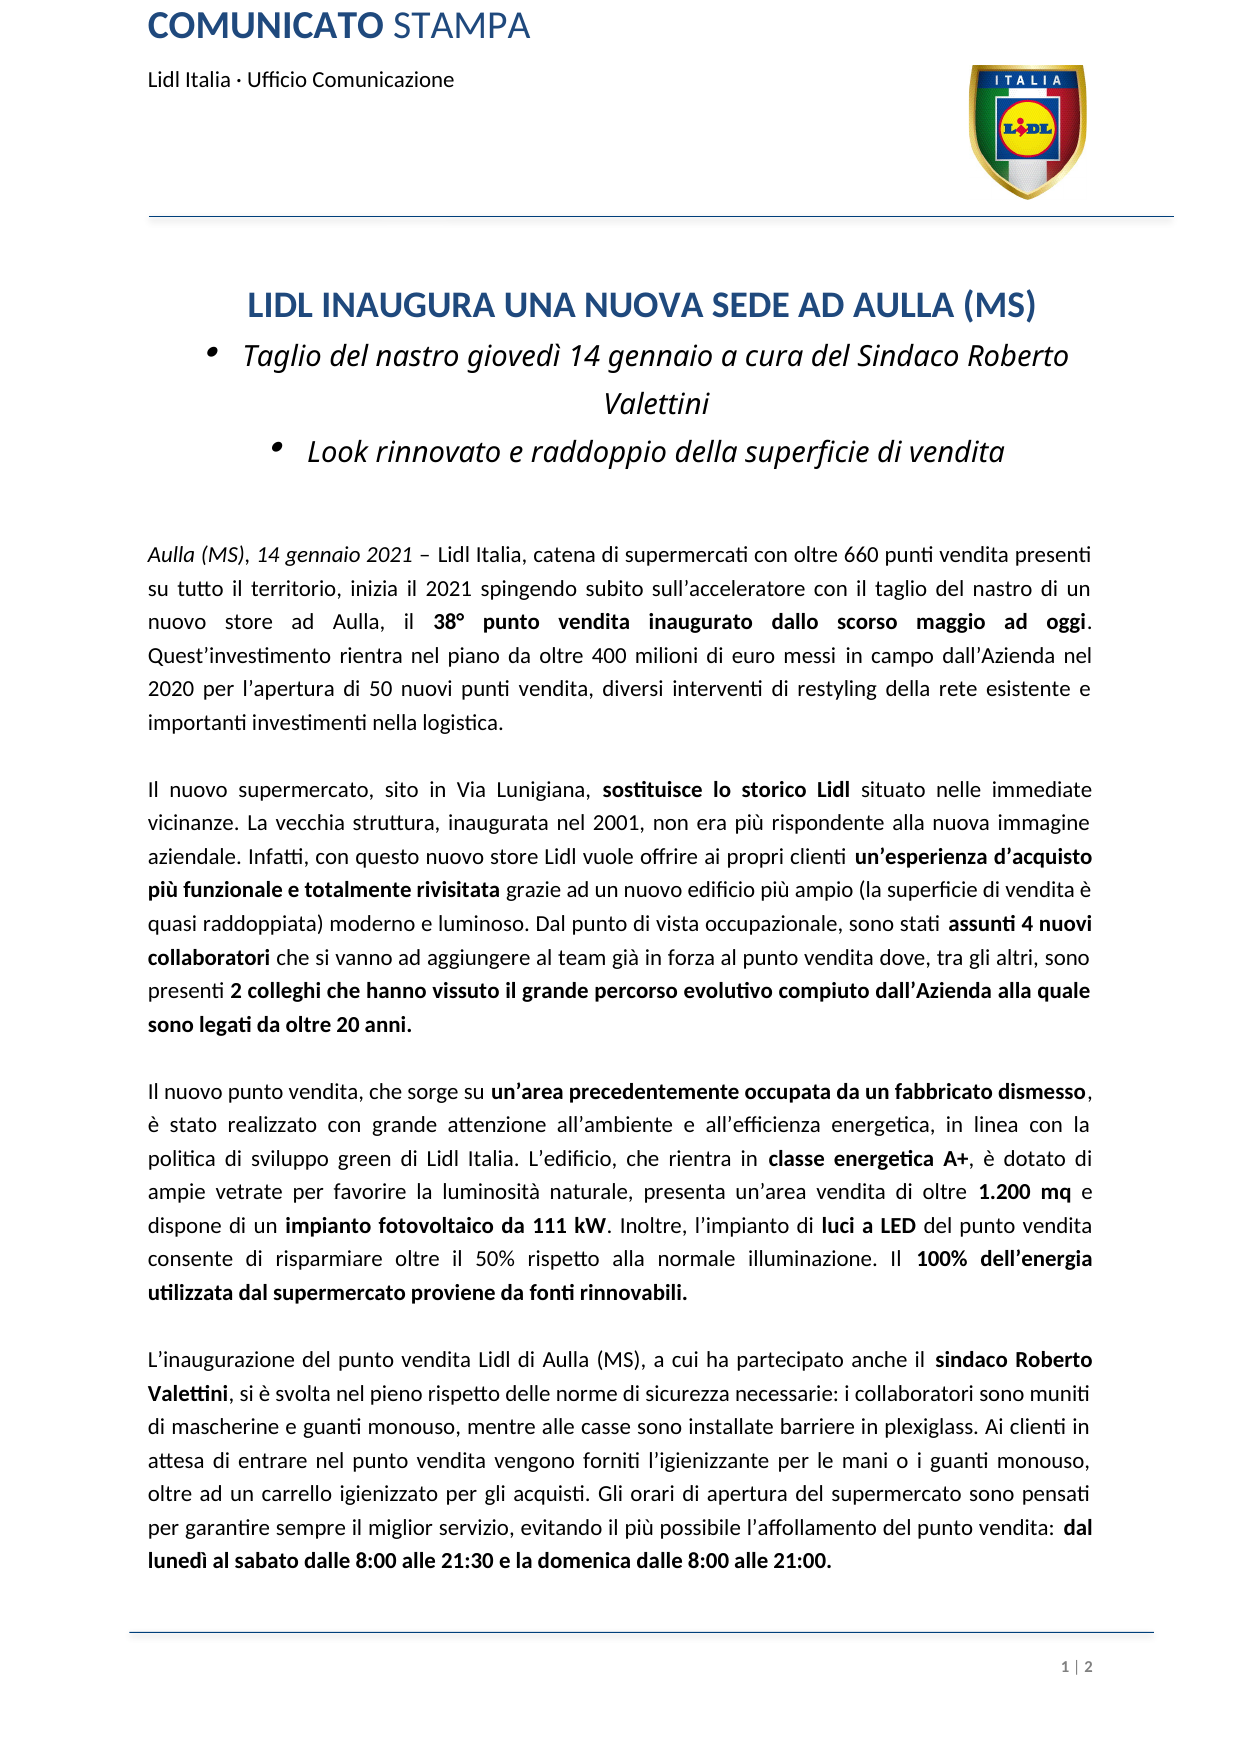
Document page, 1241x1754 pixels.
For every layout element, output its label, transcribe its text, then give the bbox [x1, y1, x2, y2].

text L’inaugurazione del punto vendita Lidl di Aulla (MS), a cui ha partecipato anche il sindaco Roberto Valettini, si è svolta nel pieno rispetto delle norme di sicurezza necessarie: i collaboratori sono muniti di mascherine e guanti monouso, mentre alle casse sono installate barriere in plexiglass. Ai clienti in attesa di entrare nel punto vendita vengono forniti l’igienizzante per le mani o i guanti monouso, oltre ad un carrello igienizzato per gli acquisti. Gli orari di apertura del supermercato sono pensati per garantire sempre il miglior servizio, evitando il più possibile l’affollamento del punto vendita: dal lunedì al sabato dalle 8:00 alle 21:30 e la domenica dalle 8:00 alle 21:00. [148, 1345, 1092, 1574]
text Aulla (MS), 14 gennaio 2021 – Lidl Italia, catena di supermercati con oltre 660 punti vendita presenti su tutto il territorio, inizia il 2021 spingendo subito sull’acceleratore con il taglio del nastro di un nuovo store ad Aulla, il 38° punto vendita inaugurato dallo scorso maggio ad oggi. Quest’investimento rientra nel piano da oltre 400 milioni di euro messi in campo dall’Azienda nel 2020 per l’apertura di 50 nuovi punti vendita, diversi interventi di restyling della rete esistente e importanti investimenti nella logistica. [148, 540, 1092, 736]
list Taglio del nastro giovedì 14 gennaio a cura del Sindaco Roberto Valettini [185, 336, 1092, 423]
list Look rinnovato e raddoppio della superficie di vendita [185, 431, 1092, 471]
text Il nuovo punto vendita, che sorge su un’area precedentemente occupata da un fabbricato dismesso, è stato realizzato con grande attenzione all’ambiente e all’efficienza energetica, in linea con la politica di sviluppo green di Lidl Italia. L’edificio, che rientra in classe energetica A+, è dotato di ampie vetrate per favorire la luminosità naturale, presenta un’area vendita di oltre 1.200 mq e dispone di un impianto fotovoltaico da 111 kW. Inoltre, l’impianto di luci a LED del punto vendita consente di risparmiare oltre il 50% rispetto alla normale illuminazione. Il 100% dell’energia utilizzata dal supermercato proviene da fonti rinnovabili. [148, 1077, 1092, 1306]
text Il nuovo supermercato, sito in Via Lunigiana, sostituisce lo storico Lidl situato nelle immediate vicinanze. La vecchia struttura, inaugurata nel 2001, non era più rispondente alla nuova immagine aziendale. Infatti, con questo nuovo store Lidl vuole offrire ai propri clienti un’esperienza d’acquisto più funzionale e totalmente rivisitata grazie ad un nuovo edificio più ampio (la superficie di vendita è quasi raddoppiata) moderno e luminoso. Dal punto di vista occupazionale, sono stati assunti 4 nuovi collaboratori che si vanno ad aggiungere al team già in forza al punto vendita dove, tra gli altri, sono presenti 2 colleghi che hanno vissuto il grande percorso evolutivo compiuto dall’Azienda alla quale sono legati da oltre 20 anni. [148, 775, 1092, 1038]
text LIDL INAUGURA UNA NUOVA SEDE AD AULLA (MS) [148, 281, 1137, 326]
picture [968, 65, 1087, 200]
